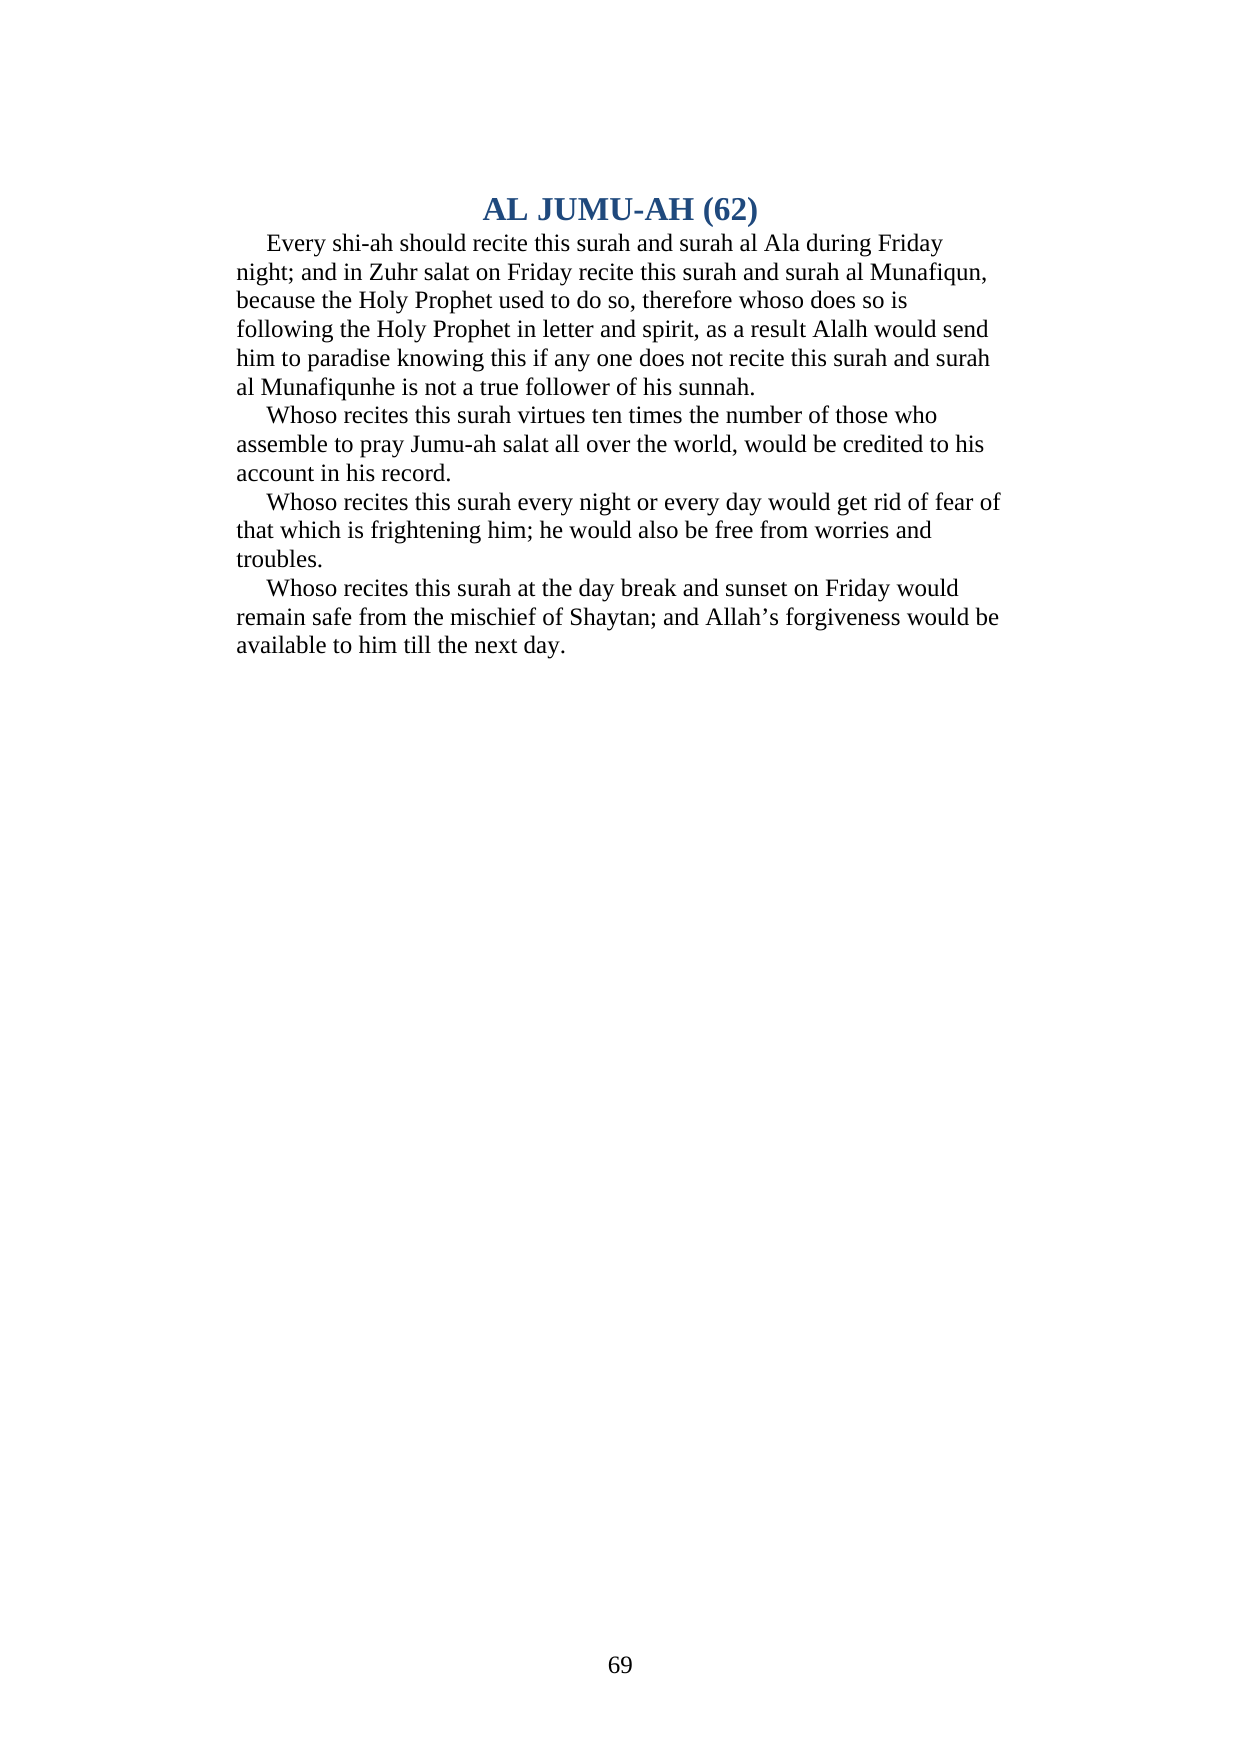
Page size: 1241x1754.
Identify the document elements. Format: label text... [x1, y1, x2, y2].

text Whoso recites this surah every night or every day would get rid of fear of that which is frightening him; he would also be free from worries and troubles. [236, 487, 1004, 573]
text Whoso recites this surah virtues ten times the number of those who assemble to pray Jumu-ah salat all over the world, would be credited to his account in his record. [236, 401, 1004, 487]
text Every shi-ah should recite this surah and surah al Ala during Friday night; and in Zuhr salat on Friday recite this surah and surah al Munafiqun, because the Holy Prophet used to do so, therefore whoso does so is following the Holy Prophet in letter and spirit, as a result Alalh would send him to paradise knowing this if any one does not recite this surah and surah al Munafiqunhe is not a true follower of his sunnah. [236, 228, 1004, 401]
text Whoso recites this surah at the day break and sunset on Friday would remain safe from the mischief of Shaytan; and Allah’s forgiveness would be available to him till the next day. [236, 573, 1004, 659]
subtitle AL JUMU-AH (62) [236, 190, 1004, 228]
